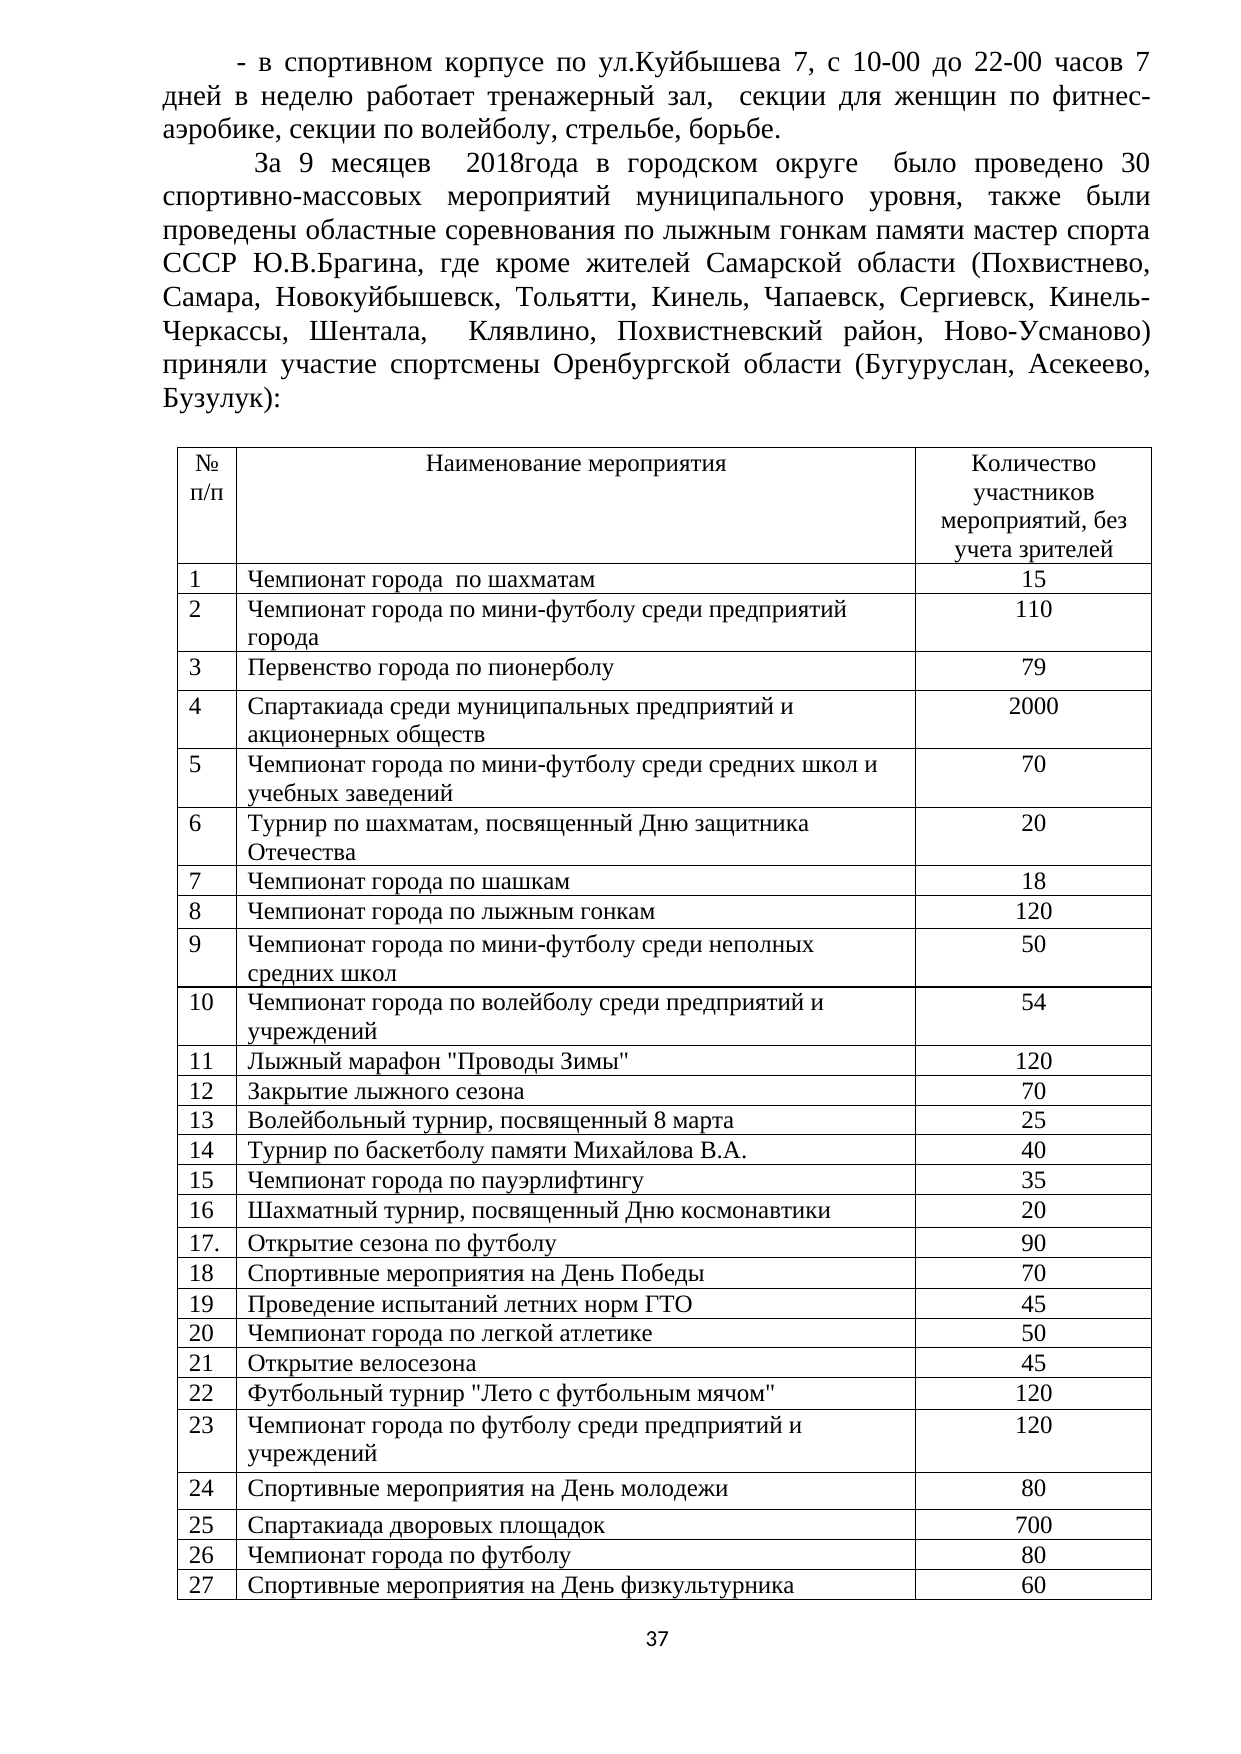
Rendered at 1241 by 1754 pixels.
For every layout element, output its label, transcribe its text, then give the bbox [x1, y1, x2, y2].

table_cell 60 [916, 1570, 1151, 1599]
table_cell Открытие сезона по футболу [237, 1228, 915, 1257]
table_cell Лыжный марафон "Проводы Зимы" [237, 1046, 915, 1075]
table_cell 2 [178, 594, 236, 651]
table_cell 5 [178, 749, 236, 807]
table_cell Чемпионат города по пауэрлифтингу [237, 1165, 915, 1194]
table_cell Спортивные мероприятия на День молодежи [237, 1473, 915, 1509]
table_cell Чемпионат города по шахматам [237, 564, 915, 593]
table_cell 25 [178, 1510, 236, 1539]
table_cell 79 [916, 652, 1151, 690]
text - в спортивном корпусе по ул.Куйбышева 7, с 10-00 до 22-00 часов 7 дней в неделю работает тренажерный зал, секции для женщин по фитнес-аэробике, секции по волейболу, стрельбе, борьбе. [162, 44, 1152, 145]
table_cell 16 [178, 1195, 236, 1227]
table_cell 26 [178, 1540, 236, 1569]
table_cell Турнир по шахматам, посвященный Дню защитника Отечества [237, 808, 915, 865]
table_cell 90 [916, 1228, 1151, 1257]
table_cell 70 [916, 1076, 1151, 1104]
table_cell Первенство города по пионерболу [237, 652, 915, 690]
table_cell Закрытие лыжного сезона [237, 1076, 915, 1104]
table_cell 25 [916, 1106, 1151, 1134]
table_cell 35 [916, 1165, 1151, 1194]
table_cell 50 [916, 1319, 1151, 1347]
table_cell Спартакиада дворовых площадок [237, 1510, 915, 1539]
table_cell 1 [178, 564, 236, 593]
table_header Наименование мероприятия [237, 448, 915, 563]
table_cell 11 [178, 1046, 236, 1075]
table_cell 13 [178, 1106, 236, 1134]
table_cell 8 [178, 896, 236, 928]
table_cell Чемпионат города по футболу [237, 1540, 915, 1569]
table_cell 20 [178, 1319, 236, 1347]
table_cell 12 [178, 1076, 236, 1104]
table_header Количество участников мероприятий, без учета зрителей [916, 448, 1151, 563]
table_cell Чемпионат города по легкой атлетике [237, 1319, 915, 1347]
table_cell 18 [178, 1258, 236, 1288]
table_cell 17. [178, 1228, 236, 1257]
table_cell Чемпионат города по футболу среди предприятий и учреждений [237, 1410, 915, 1472]
table_cell Спартакиада среди муниципальных предприятий и акционерных обществ [237, 691, 915, 748]
table_cell 7 [178, 866, 236, 895]
table_cell Спортивные мероприятия на День физкультурника [237, 1570, 915, 1599]
table_cell 54 [916, 988, 1151, 1045]
table_cell 45 [916, 1289, 1151, 1317]
table_cell 21 [178, 1348, 236, 1377]
table_cell 19 [178, 1289, 236, 1317]
table_cell 22 [178, 1378, 236, 1409]
table_cell Волейбольный турнир, посвященный 8 марта [237, 1106, 915, 1134]
table_cell Футбольный турнир "Лето с футбольным мячом" [237, 1378, 915, 1409]
table_cell 120 [916, 896, 1151, 928]
table_cell Чемпионат города по мини-футболу среди предприятий города [237, 594, 915, 651]
table_cell 120 [916, 1410, 1151, 1472]
table_cell 20 [916, 1195, 1151, 1227]
table_cell 15 [916, 564, 1151, 593]
table_cell 40 [916, 1135, 1151, 1164]
table_cell 80 [916, 1473, 1151, 1509]
table_cell Спортивные мероприятия на День Победы [237, 1258, 915, 1288]
table_cell 80 [916, 1540, 1151, 1569]
table_cell 14 [178, 1135, 236, 1164]
table_cell 70 [916, 749, 1151, 807]
table_cell Чемпионат города по мини-футболу среди средних школ и учебных заведений [237, 749, 915, 807]
table_cell 10 [178, 988, 236, 1045]
table_cell 700 [916, 1510, 1151, 1539]
table_cell Турнир по баскетболу памяти Михайлова В.А. [237, 1135, 915, 1164]
table_cell Открытие велосезона [237, 1348, 915, 1377]
table_cell Чемпионат города по мини-футболу среди неполных средних школ [237, 929, 915, 986]
table_cell 15 [178, 1165, 236, 1194]
table_cell 3 [178, 652, 236, 690]
table_cell 120 [916, 1378, 1151, 1409]
table_header № п/п [178, 448, 236, 563]
table_cell 110 [916, 594, 1151, 651]
table_cell 2000 [916, 691, 1151, 748]
table_cell Проведение испытаний летних норм ГТО [237, 1289, 915, 1317]
table_cell 24 [178, 1473, 236, 1509]
table_cell 120 [916, 1046, 1151, 1075]
table_cell 9 [178, 929, 236, 986]
table_cell 6 [178, 808, 236, 865]
table_cell Чемпионат города по шашкам [237, 866, 915, 895]
table_cell 50 [916, 929, 1151, 986]
table_cell 20 [916, 808, 1151, 865]
table_cell 45 [916, 1348, 1151, 1377]
table_cell Чемпионат города по волейболу среди предприятий и учреждений [237, 988, 915, 1045]
table_cell 18 [916, 866, 1151, 895]
table_cell 23 [178, 1410, 236, 1472]
text За 9 месяцев 2018года в городском округе было проведено 30 спортивно-массовых мероприятий муниципального уровня, также были проведены областные соревнования по лыжным гонкам памяти мастер спорта СССР Ю.В.Брагина, где кроме жителей Самарской области (Похвистнево, Самара, Новокуйбышевск, Тольятти, Кинель, Чапаевск, Сергиевск, Кинель-Черкассы, Шентала, Клявлино, Похвистневский район, Ново-Усманово) приняли участие спортсмены Оренбургской области (Бугуруслан, Асекеево, Бузулук): [162, 145, 1152, 413]
table_cell 4 [178, 691, 236, 748]
table_cell 27 [178, 1570, 236, 1599]
table_cell Чемпионат города по лыжным гонкам [237, 896, 915, 928]
table_cell Шахматный турнир, посвященный Дню космонавтики [237, 1195, 915, 1227]
table_cell 70 [916, 1258, 1151, 1288]
